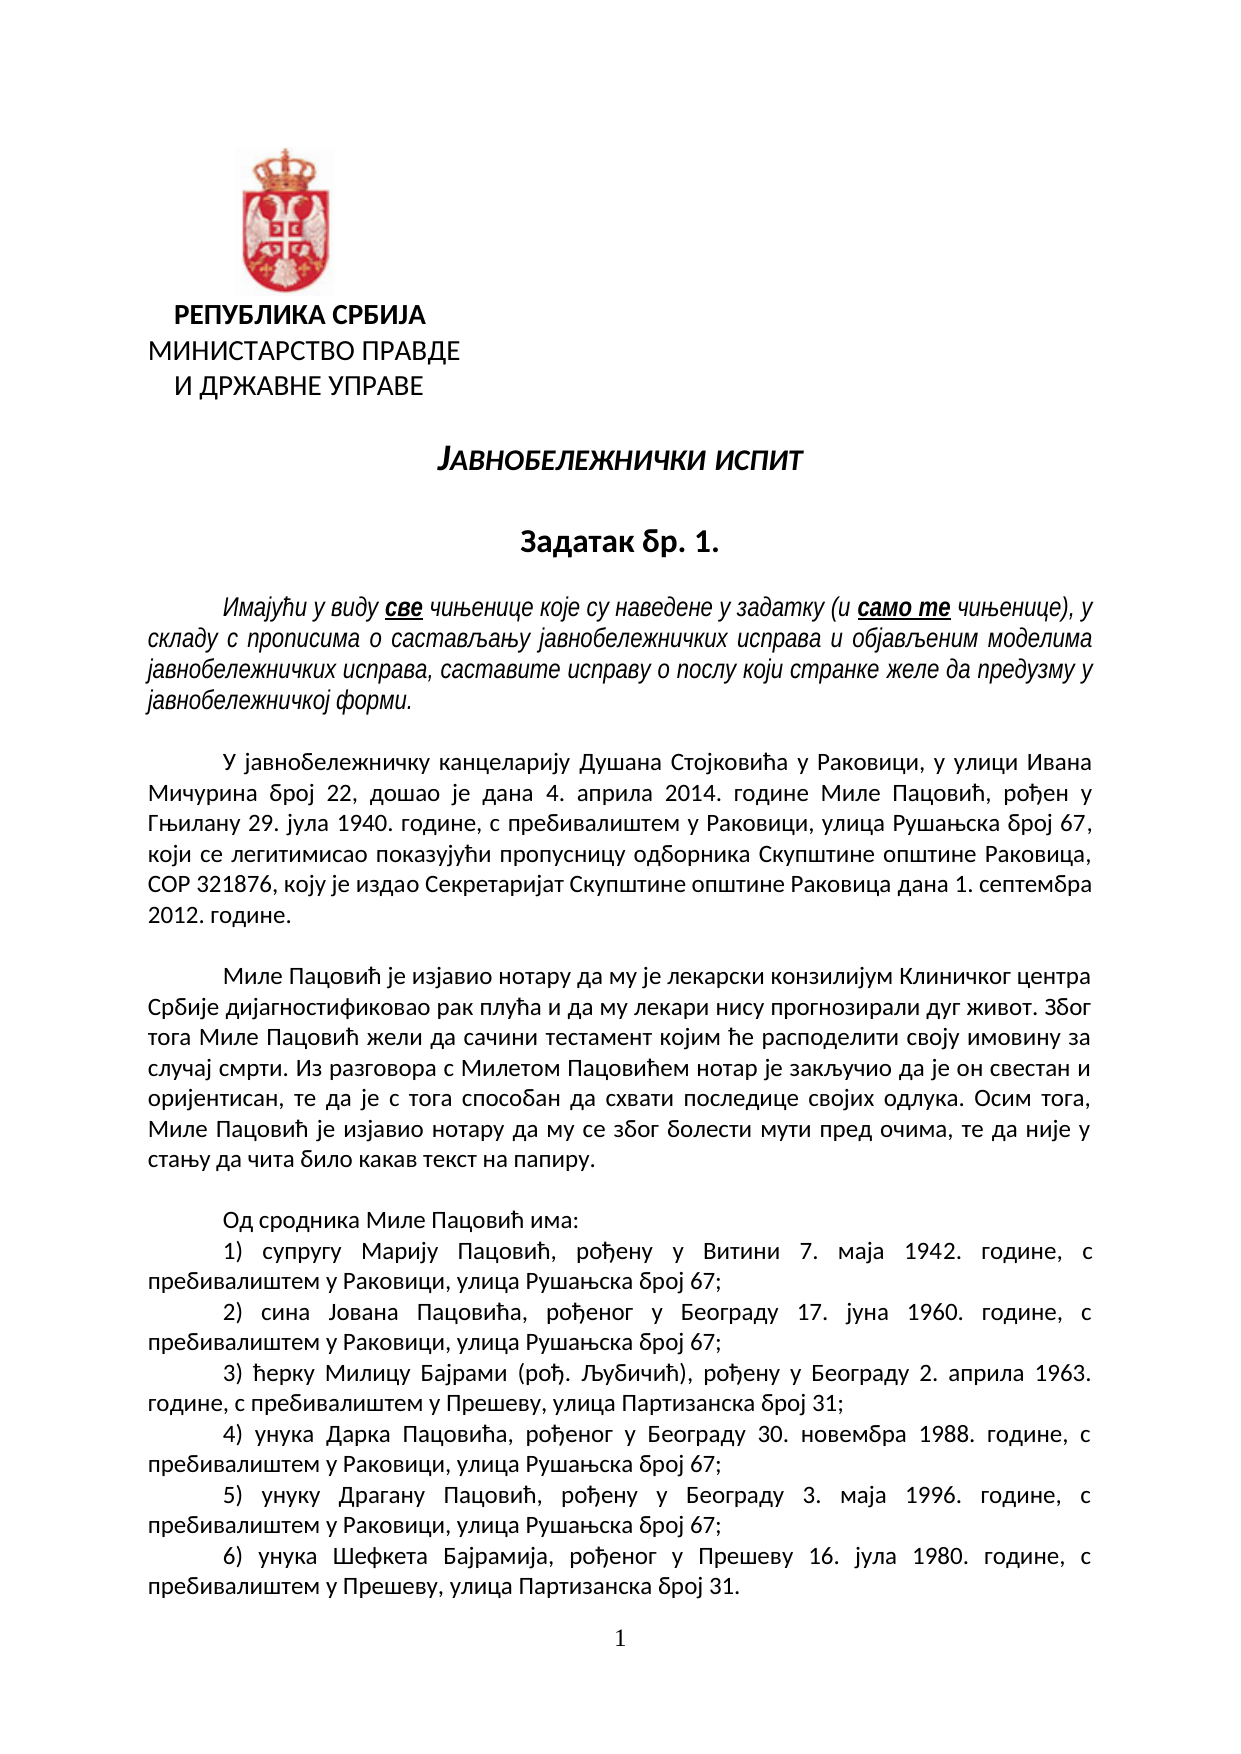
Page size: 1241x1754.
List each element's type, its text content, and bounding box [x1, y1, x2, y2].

text Јавнобележнички испит [148, 433, 1093, 479]
text 5) унуку Драгану Пацовић, рођену у Београду 3. маја 1996. године, с пребивалиштем у Раковици, улица Рушањска број 67; [148, 1479, 1093, 1540]
text Од сродника Миле Пацовић има: [148, 1204, 1093, 1235]
picture [235, 147, 335, 296]
text и државне управе [148, 367, 1093, 403]
text 4) унука Дарка Пацовића, рођеног у Београду 30. новембра 1988. године, с пребивалиштем у Раковици, улица Рушањска број 67; [148, 1418, 1093, 1479]
text У јавнобележничку канцеларију Душана Стојковића у Раковици, у улици Ивана Мичурина број 22, дошао је дана 4. априла 2014. године Миле Пацовић, рођен у Гњилану 29. јула 1940. године, с пребивалиштем у Раковици, улица Рушањска број 67, који се легитимисао показујући пропусницу одборника Скупштине општине Раковица, СОР 321876, коју је издао Секретаријат Скупштине општине Раковица дана 1. септембра 2012. године. [148, 746, 1093, 929]
text Задатак бр. 1. [148, 520, 1093, 561]
text 6) унука Шефкета Бајрамија, рођеног у Прешеву 16. јула 1980. године, с пребивалиштем у Прешеву, улица Партизанска број 31. [148, 1540, 1093, 1601]
text Министарство правде [148, 332, 1093, 367]
text 1) супругу Марију Пацовић, рођену у Витини 7. маја 1942. године, с пребивалиштем у Раковици, улица Рушањска број 67; [148, 1235, 1093, 1296]
text Република Србија [148, 296, 1093, 332]
text Миле Пацовић је изјавио нотару да му је лекарски конзилијум Клиничког центра Србије дијагностификовао рак плућа и да му лекари нису прогнозирали дуг живот. Због тога Миле Пацовић жели да сачини тестамент којим ће расподелити своју имовину за случај смрти. Из разговора с Милетом Пацовићем нотар је закључио да је он свестан и оријентисан, те да је с тога способан да схвати последице својих одлука. Осим тога, Миле Пацовић је изјавио нотару да му се због болести мути пред очима, те да није у стању да чита било какав текст на папиру. [148, 960, 1093, 1174]
text Имајући у виду све чињенице које су наведене у задатку (и само те чињенице), у складу с прописима o састављању јавнобележничких исправа и објављеним моделима јавнобележничких исправа, саставите исправу о послу који странке желе да предузму у јавнобележничкој форми. [148, 591, 1093, 715]
text 3) ћерку Милицу Бајрами (рођ. Љубичић), рођену у Београду 2. априла 1963. године, с пребивалиштем у Прешеву, улица Партизанска број 31; [148, 1357, 1093, 1418]
text 2) сина Јована Пацовића, рођеног у Београду 17. јуна 1960. године, с пребивалиштем у Раковици, улица Рушањска број 67; [148, 1296, 1093, 1357]
